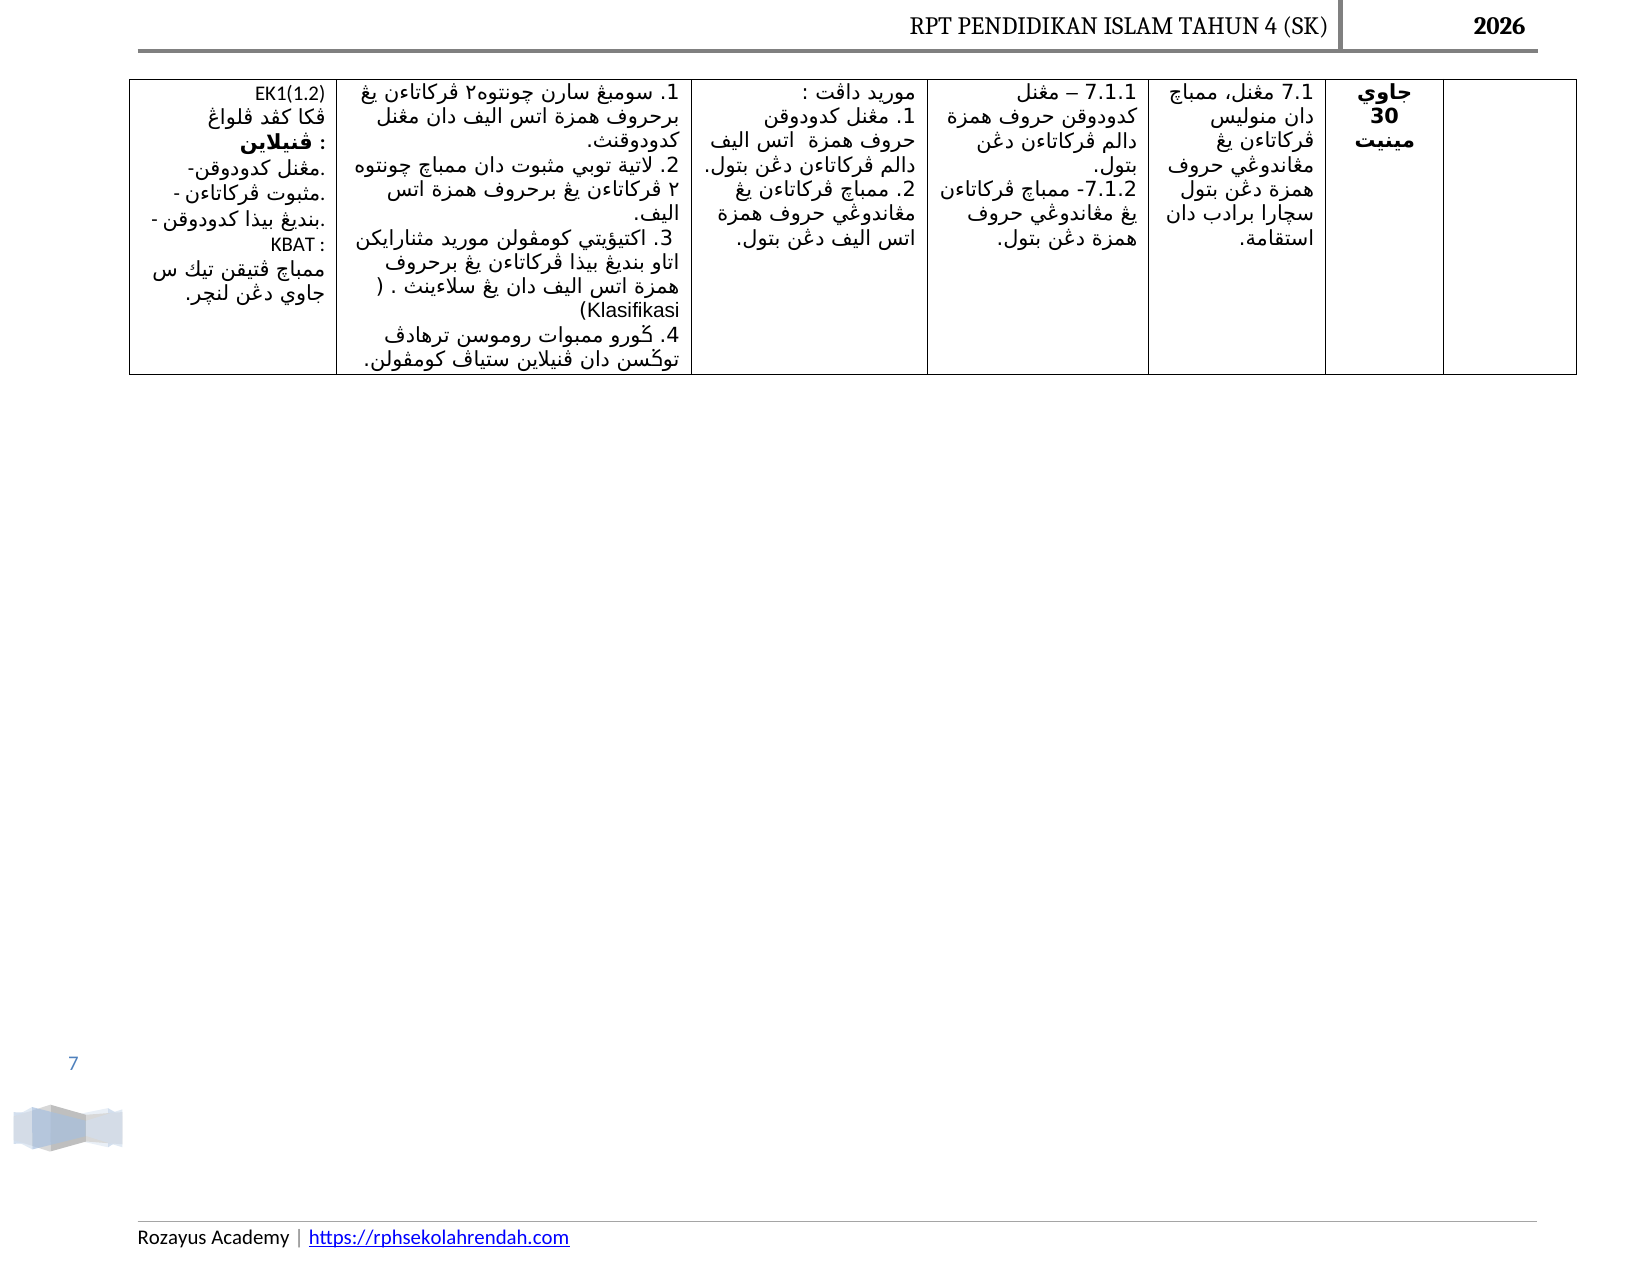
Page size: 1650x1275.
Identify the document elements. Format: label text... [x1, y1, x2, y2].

table_cell موريد داڤت : 1. مڠنل كدودوقن حروف همزة اتس اليف دالم ڤركاتاءن دڠن بتول. 2. ممباچ ڤركاتاءن يڠ مڠاندوڠي حروف همزة اتس اليف دڠن بتول. [692, 80, 927, 374]
table_cell 7.1.1 – مڠنل كدودوقن حروف همزة دالم ڤركاتاءن دڠن بتول. 7.1.2- ممباچ ڤركاتاءن يڠ مڠاندوڠي حروف همزة دڠن بتول. [928, 80, 1148, 374]
table_cell 1. سومبڠ سارن چونتوه٢ ڤركاتاءن يڠ برحروف همزة اتس اليف دان مڠنل كدودوقنث. 2. لاتية توبي مثبوت دان ممباچ چونتوه٢ ڤركاتاءن يڠ برحروف همزة اتس اليف. 3. اكتيؤيتي كومڤولن موريد مثنارايكن اتاو بنديڠ بيذا ڤركاتاءن يڠ برحروف همزة اتس اليف دان يڠ سلاءينث . (Klasifikasi) 4. ݢورو ممبوات روموسن ترهادڤ توݢسن دان ڤنيلاين ستياڤ كومڤولن. [337, 80, 691, 374]
table_cell جاوي 30 مينيت [1326, 80, 1443, 374]
table_cell EK1(1.2) ڤكا كڤد ڤلواڠ ڤنيلاين : -مڠنل كدودوقن. - مثبوت ڤركاتاءن. - بنديڠ بيذا كدودوقن. KBAT : ممباچ ڤتيقن تيك س جاوي دڠن لنچر. [130, 80, 336, 374]
table_cell 7.1 مڠنل، ممباچ دان منوليس ڤركاتاءن يڠ مڠاندوڠي حروف همزة دڠن بتول سچارا برادب دان استقامة. [1149, 80, 1325, 374]
